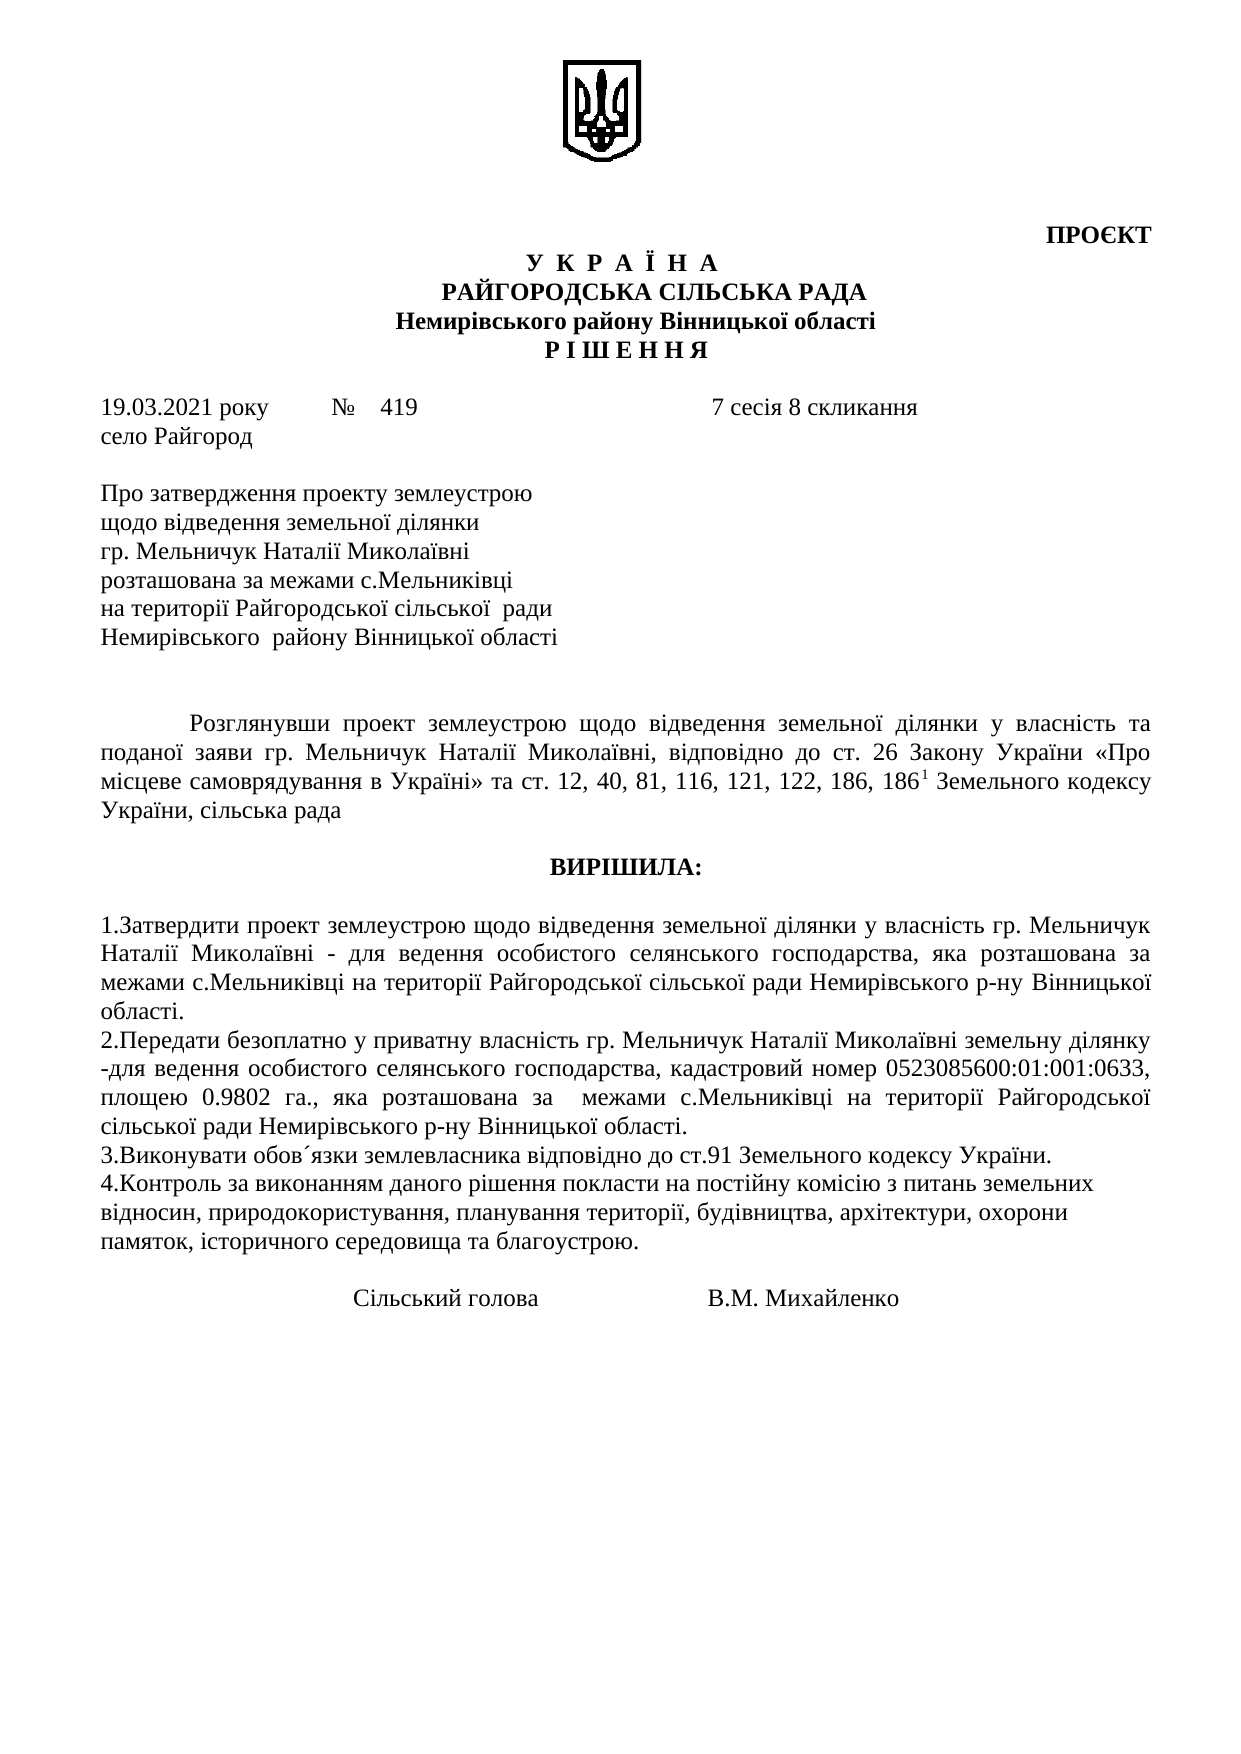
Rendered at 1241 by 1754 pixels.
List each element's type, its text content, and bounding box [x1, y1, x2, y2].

text Немирівського району Вінницької області [100, 622, 1152, 651]
text 3.Виконувати обов´язки землевласника відповідно до ст.91 Земельного кодексу України. [100, 1140, 1152, 1168]
text село Райгород [100, 421, 1152, 450]
text гр. Мельничук Наталії Миколаївні [100, 536, 1152, 565]
text Р І Ш Е Н Н Я [100, 335, 1152, 363]
text У К Р А Ї Н А [100, 248, 1152, 277]
text 1.Затвердити проект землеустрою щодо відведення земельної ділянки у власність гр. Мельничук Наталії Миколаївні - для ведення особистого селянського господарства, яка розташована за межами с.Мельниківці на території Райгородської сільської ради Немирівського р-ну Вінницької області. [100, 910, 1152, 1025]
text розташована за межами с.Мельниківці [100, 565, 1152, 593]
text 19.03.2021 року № 419 7 cесія 8 скликання [100, 392, 1152, 421]
picture [561, 57, 642, 163]
text щодо відведення земельної ділянки [100, 507, 1152, 536]
text ПРОЄКТ [100, 220, 1152, 248]
text Розглянувши проект землеустрою щодо відведення земельної ділянки у власність та поданої заяви гр. Мельничук Наталії Миколаївні, відповідно до ст. 26 Закону України «Про місцеве самоврядування в Україні» та ст. 12, 40, 81, 116, 121, 122, 186, 1861 Земельного кодексу України, сільська рада [100, 708, 1152, 823]
text 4.Контроль за виконанням даного рішення покласти на постійну комісію з питань земельних відносин, природокористування, планування території, будівництва, архітектури, охорони памяток, історичного середовища та благоустрою. [100, 1168, 1152, 1255]
text на території Райгородської сільської ради [100, 593, 1152, 622]
text 2.Передати безоплатно у приватну власність гр. Мельничук Наталії Миколаївні земельну ділянку -для ведення особистого селянського господарства, кадастровий номер 0523085600:01:001:0633, площею 0.9802 га., яка розташована за межами с.Мельниківці на території Райгородської сільської ради Немирівського р-ну Вінницької області. [100, 1025, 1152, 1140]
text Сільський голова В.М. Михайленко [100, 1283, 1152, 1312]
text ВИРІШИЛА: [100, 852, 1152, 881]
text РАЙГОРОДСЬКА СІЛЬСЬКА РАДА [100, 277, 1152, 306]
text Про затвердження проекту землеустрою [100, 478, 1152, 507]
text Немирівського району Вінницької області [322, 306, 1152, 335]
